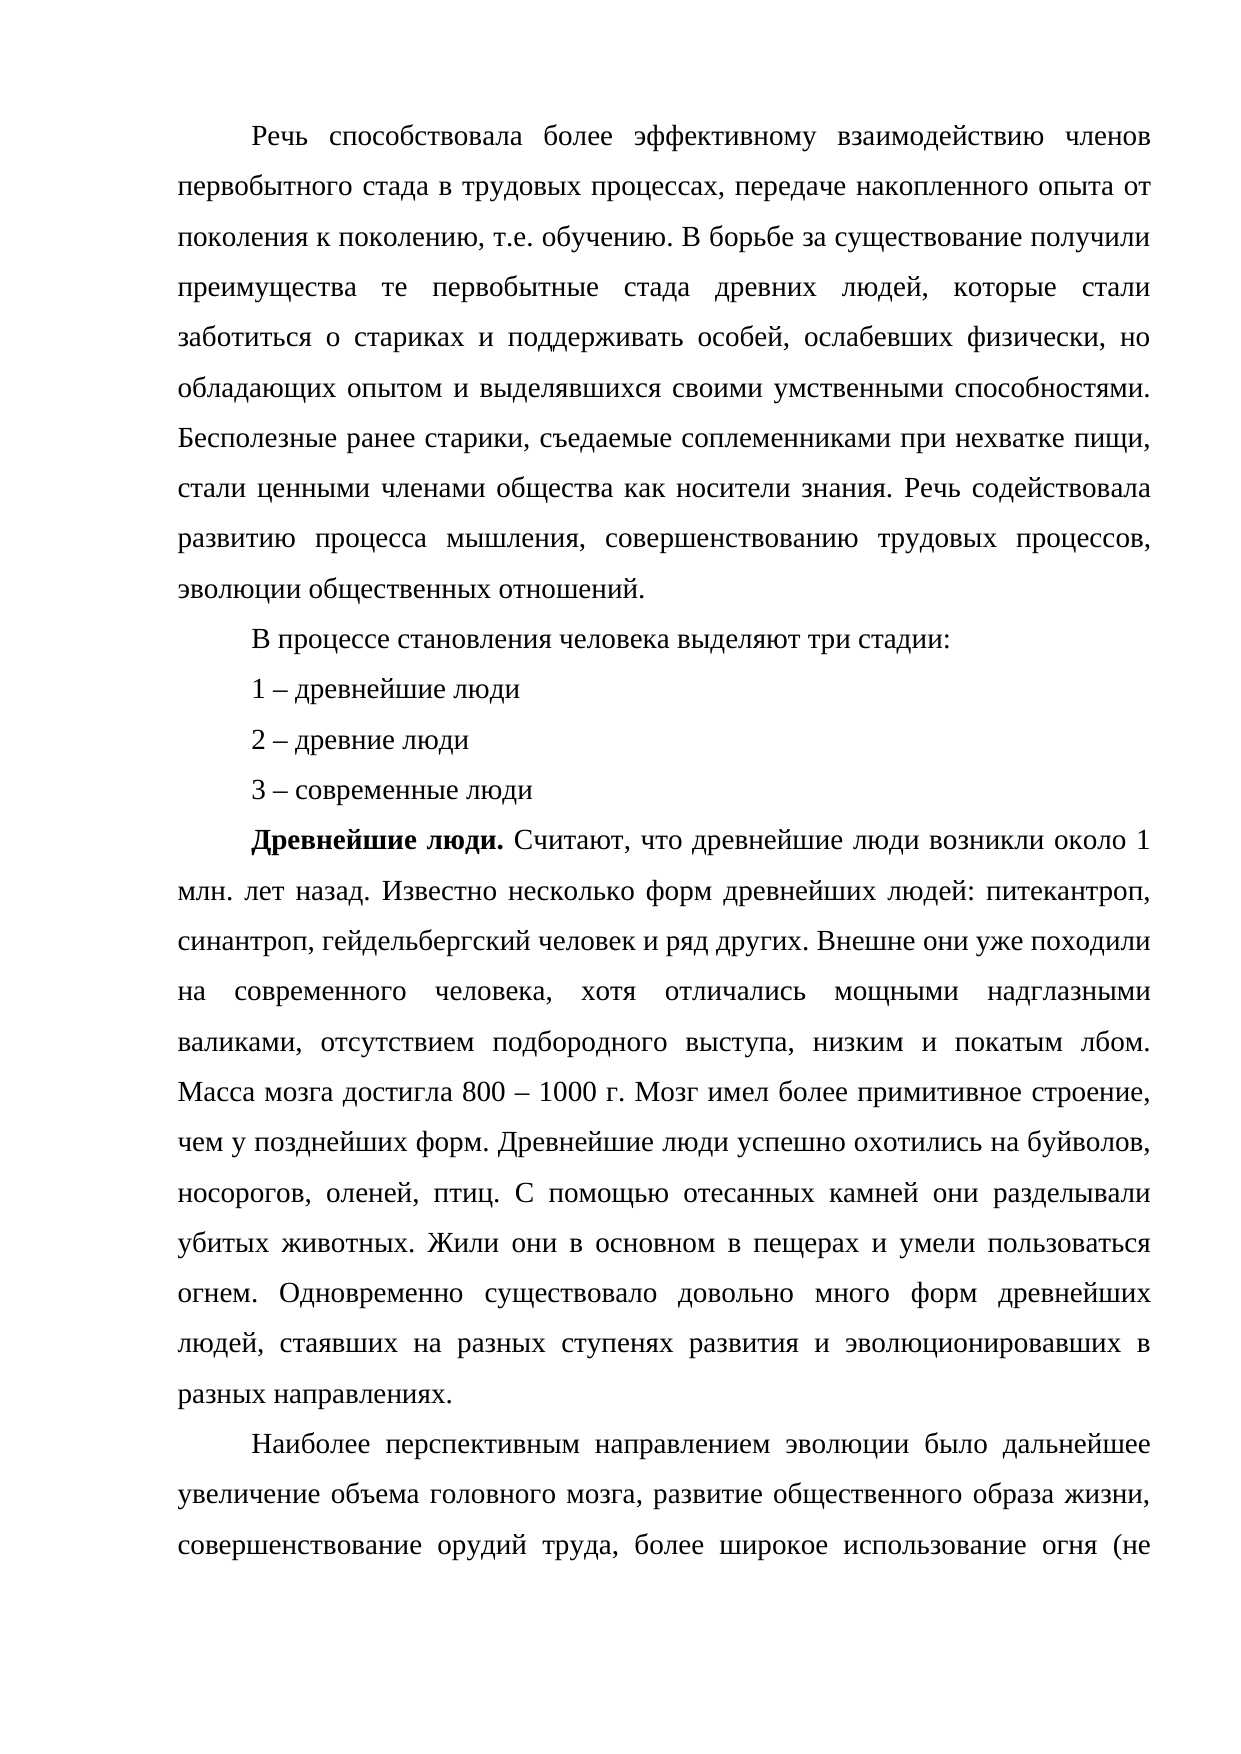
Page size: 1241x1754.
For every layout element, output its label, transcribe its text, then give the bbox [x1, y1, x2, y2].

text 3 – современные люди [177, 772, 1152, 806]
text Древнейшие люди. Считают, что древнейшие люди возникли около 1 млн. лет назад. Известно несколько форм древнейших людей: питекантроп, синантроп, гейдельбергский человек и ряд других. Внешне они уже походили на современного человека, хотя отличались мощными надглазными валиками, отсутствием подбородного выступа, низким и покатым лбом. Масса мозга достигла 800 – 1000 г. Мозг имел более примитивное строение, чем у позднейших форм. Древнейшие люди успешно охотились на буйволов, носорогов, оленей, птиц. С помощью отесанных камней они разделывали убитых животных. Жили они в основном в пещерах и умели пользоваться огнем. Одновременно существовало довольно много форм древнейших людей, стаявших на разных ступенях развития и эволюционировавших в разных направлениях. [177, 822, 1152, 1409]
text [177, 1426, 1152, 1560]
text Речь способствовала более эффективному взаимодействию членов первобытного стада в трудовых процессах, передаче накопленного опыта от поколения к поколению, т.е. обучению. В борьбе за существование получили преимущества те первобытные стада древних людей, которые стали заботиться о стариках и поддерживать особей, ослабевших физически, но обладающих опытом и выделявшихся своими умственными способностями. Бесполезные ранее старики, съедаемые соплеменниками при нехватке пищи, стали ценными членами общества как носители знания. Речь содействовала развитию процесса мышления, совершенствованию трудовых процессов, эволюции общественных отношений. [177, 118, 1152, 604]
text 1 – древнейшие люди [177, 672, 1152, 705]
text 2 – древние люди [177, 722, 1152, 755]
text В процессе становления человека выделяют три стадии: [177, 621, 1152, 655]
